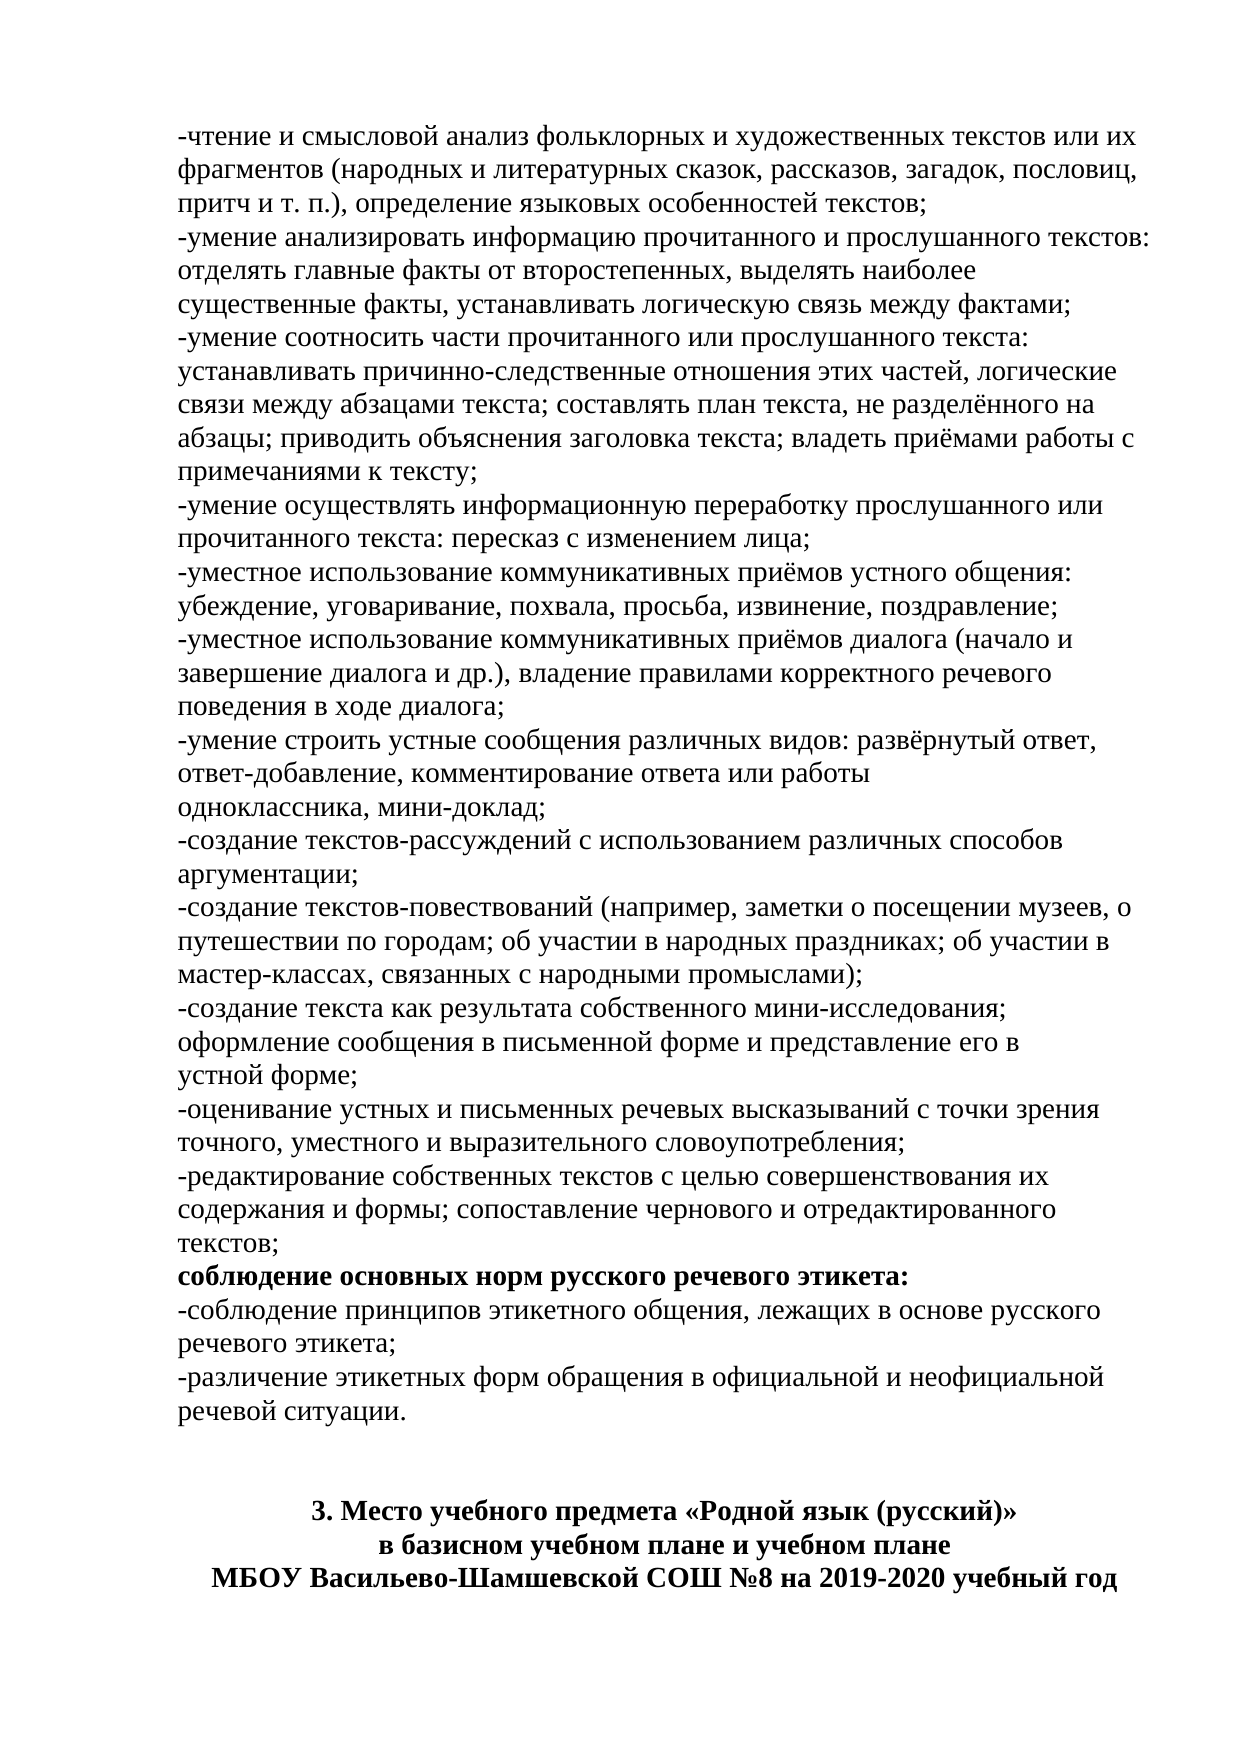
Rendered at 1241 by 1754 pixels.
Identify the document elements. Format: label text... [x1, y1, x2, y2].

text -чтение и смысловой анализ фольклорных и художественных текстов или их фрагментов (народных и литературных сказок, рассказов, загадок, пословиц, притч и т. п.), определение языковых особенностей текстов; [177, 118, 1152, 219]
text -умение строить устные сообщения различных видов: развёрнутый ответ, ответ-добавление, комментирование ответа или работы одноклассника, мини-доклад; [177, 722, 1152, 822]
text -уместное использование коммуникативных приёмов диалога (начало и завершение диалога и др.), владение правилами корректного речевого поведения в ходе диалога; [177, 621, 1152, 722]
text -соблюдение принципов этикетного общения, лежащих в основе русского речевого этикета; [177, 1292, 1152, 1359]
text -умение осуществлять информационную переработку прослушанного или прочитанного текста: пересказ с изменением лица; [177, 487, 1152, 554]
text соблюдение основных норм русского речевого этикета: [177, 1258, 1152, 1292]
text МБОУ Васильево-Шамшевской СОШ №8 на 2019-2020 учебный год [177, 1560, 1152, 1594]
text -различение этикетных форм обращения в официальной и неофициальной речевой ситуации. [177, 1359, 1152, 1426]
text 3. Место учебного предмета «Родной язык (русский)» [177, 1493, 1152, 1527]
text -уместное использование коммуникативных приёмов устного общения: убеждение, уговаривание, похвала, просьба, извинение, поздравление; [177, 554, 1152, 621]
text -оценивание устных и письменных речевых высказываний с точки зрения точного, уместного и выразительного словоупотребления; [177, 1091, 1152, 1158]
text -умение соотносить части прочитанного или прослушанного текста: устанавливать причинно-следственные отношения этих частей, логические связи между абзацами текста; составлять план текста, не разделённого на абзацы; приводить объяснения заголовка текста; владеть приёмами работы с примечаниями к тексту; [177, 319, 1152, 487]
text в базисном учебном плане и учебном плане [177, 1527, 1152, 1560]
text -редактирование собственных текстов с целью совершенствования их содержания и формы; сопоставление чернового и отредактированного текстов; [177, 1158, 1152, 1258]
text -умение анализировать информацию прочитанного и прослушанного текстов: отделять главные факты от второстепенных, выделять наиболее существенные факты, устанавливать логическую связь между фактами; [177, 219, 1152, 319]
text -создание текста как результата собственного мини-исследования; оформление сообщения в письменной форме и представление его в устной форме; [177, 990, 1152, 1091]
text -создание текстов-рассуждений с использованием различных способов аргументации; [177, 822, 1152, 889]
text -создание текстов-повествований (например, заметки о посещении музеев, о путешествии по городам; об участии в народных праздниках; об участии в мастер-классах, связанных с народными промыслами); [177, 889, 1152, 990]
